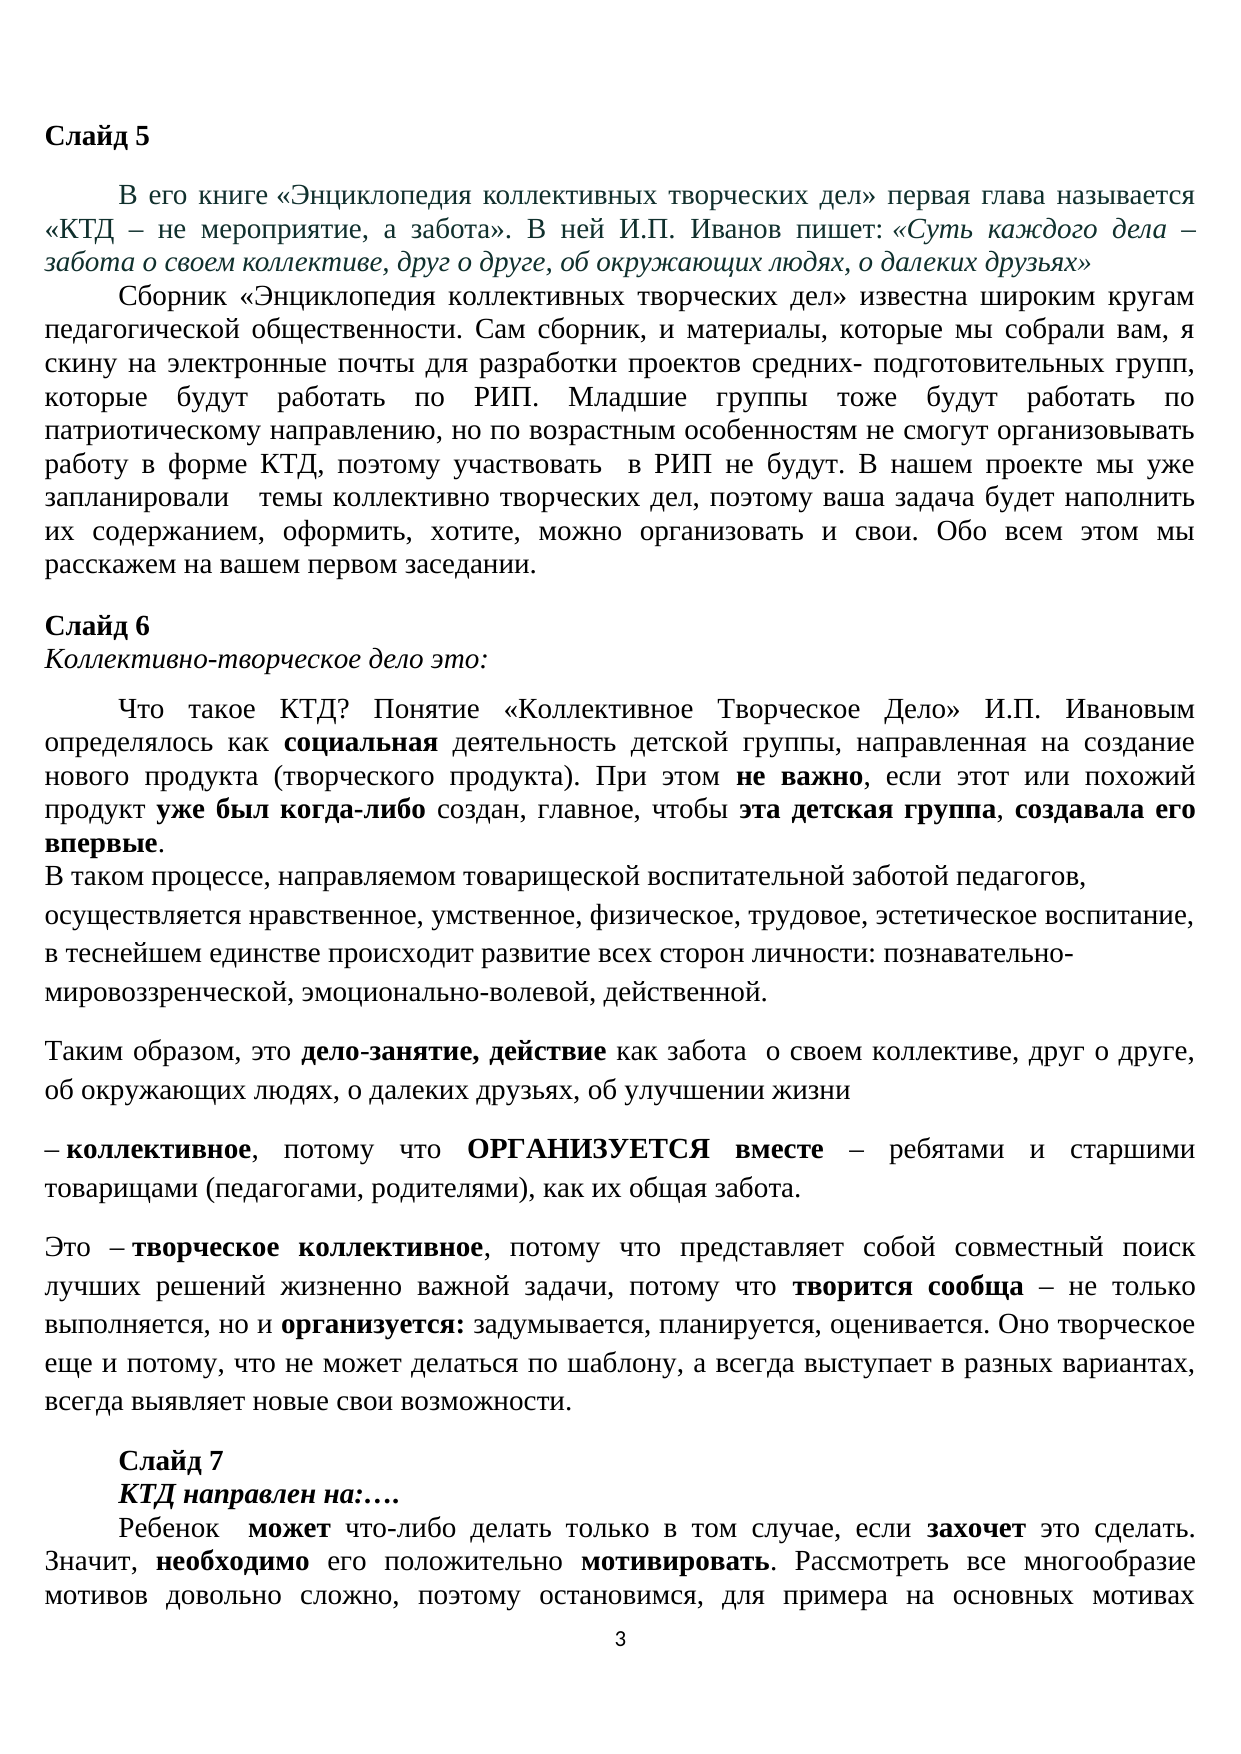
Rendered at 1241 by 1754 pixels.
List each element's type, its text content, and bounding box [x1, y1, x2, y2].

text В его книге «Энциклопедия коллективных творческих дел» первая глава называется «КТД – не мероприятие, а забота». В ней И.П. Иванов пишет: «Суть каждого дела – забота о своем коллективе, друг о друге, об окружающих людях, о далеких друзьях» [44, 177, 1196, 278]
text Сборник «Энциклопедия коллективных творческих дел» известна широким кругам педагогической общественности. Сам сборник, и материалы, которые мы собрали вам, я скину на электронные почты для разработки проектов средних- подготовительных групп, которые будут работать по РИП. Младшие группы тоже будут работать по патриотическому направлению, но по возрастным особенностям не смогут организовывать работу в форме КТД, поэтому участвовать в РИП не будут. В нашем проекте мы уже запланировали темы коллективно творческих дел, поэтому ваша задача будет наполнить их содержанием, оформить, хотите, можно организовать и свои. Обо всем этом мы расскажем на вашем первом заседании. [44, 278, 1196, 580]
text Что такое КТД? Понятие «Коллективное Творческое Дело» И.П. Ивановым определялось как социальная деятельность детской группы, направленная на создание нового продукта (творческого продукта). При этом не важно, если этот или похожий продукт уже был когда-либо создан, главное, чтобы эта детская группа, создавала его впервые. [44, 691, 1196, 858]
text Слайд 6 [44, 608, 1196, 642]
text Это – творческое коллективное, потому что представляет собой совместный поиск лучших решений жизненно важной задачи, потому что творится сообща – не только выполняется, но и организуется: задумывается, планируется, оценивается. Оно творческое еще и потому, что не может делаться по шаблону, а всегда выступает в разных вариантах, всегда выявляет новые свои возможности. [44, 1229, 1196, 1417]
text В таком процессе, направляемом товарищеской воспитательной заботой педагогов, осуществляется нравственное, умственное, физическое, трудовое, эстетическое воспитание, в теснейшем единстве происходит развитие всех сторон личности: познавательно-мировоззренческой, эмоционально-волевой, действенной. [44, 858, 1196, 1008]
text Слайд 5 [44, 118, 1196, 152]
text – коллективное, потому что ОРГАНИЗУЕТСЯ вместе – ребятами и старшими товарищами (педагогами, родителями), как их общая забота. [44, 1131, 1196, 1203]
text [44, 1510, 1196, 1611]
text Слайд 7 [44, 1443, 1196, 1476]
text КТД направлен на:…. [44, 1476, 1196, 1510]
text Таким образом, это дело-занятие, действие как забота о своем коллективе, друг о друге, об окружающих людях, о далеких друзьях, об улучшении жизни [44, 1033, 1196, 1106]
text Коллективно-творческое дело это: [44, 642, 1196, 675]
